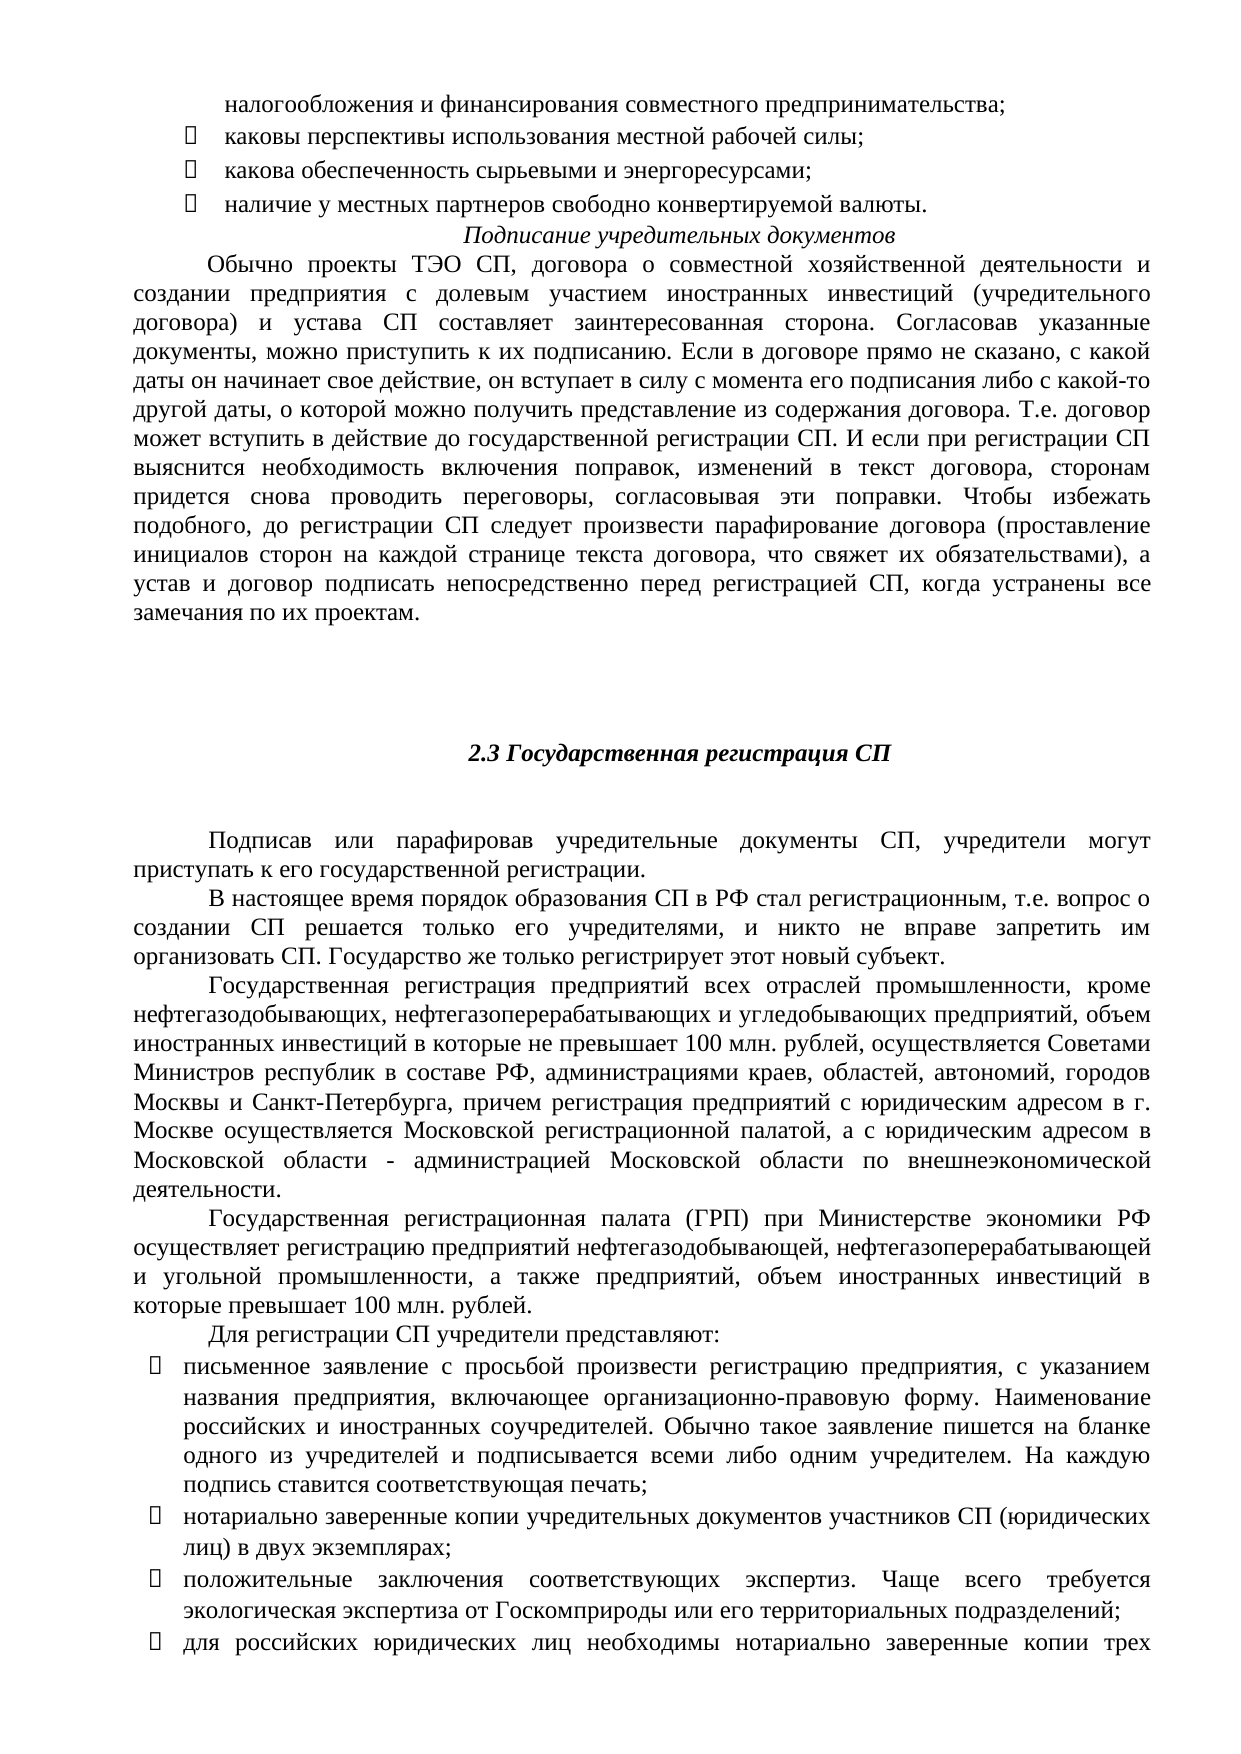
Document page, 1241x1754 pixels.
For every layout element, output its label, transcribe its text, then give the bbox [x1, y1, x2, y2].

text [148, 1624, 1152, 1658]
text Подписав или парафировав учредительные документы СП, учредители могут приступать к его государственной регистрации. [133, 825, 1152, 883]
text В настоящее время порядок образования СП в РФ стал регистрационным, т.е. вопрос о создании СП решается только его учредителями, и никто не вправе запретить им организовать СП. Государство же только регистрирует этот новый субъект. [133, 883, 1152, 970]
text  какова обеспеченность сырьевыми и энергоресурсами; [183, 152, 1152, 186]
text Для регистрации СП учредители представляют: [133, 1319, 1152, 1348]
text  письменное заявление с просьбой произвести регистрацию предприятия, с указанием названия предприятия, включающее организационно-правовую форму. Наименование российских и иностранных соучредителей. Обычно такое заявление пишется на бланке одного из учредителей и подписывается всеми либо одним учредителем. На каждую подпись ставится соответствующая печать; [148, 1348, 1152, 1498]
text Государственная регистрационная палата (ГРП) при Министерстве экономики РФ осуществляет регистрацию предприятий нефтегазодобывающей, нефтегазоперерабатывающей и угольной промышленности, а также предприятий, объем иностранных инвестиций в которые превышает 100 млн. рублей. [133, 1203, 1152, 1319]
text  наличие у местных партнеров свободно конвертируемой валюты. [183, 186, 1152, 219]
text Подписание учредительных документов [133, 219, 1152, 248]
text  каковы перспективы использования местной рабочей силы; [183, 118, 1152, 152]
text Обычно проекты ТЭО СП, договора о совместной хозяйственной деятельности и создании предприятия с долевым участием иностранных инвестиций (учредительного договора) и устава СП составляет заинтересованная сторона. Согласовав указанные документы, можно приступить к их подписанию. Если в договоре прямо не сказано, с какой даты он начинает свое действие, он вступает в силу с момента его подписания либо с какой-то другой даты, о которой можно получить представление из содержания договора. Т.е. договор может вступить в действие до государственной регистрации СП. И если при регистрации СП выяснится необходимость включения поправок, изменений в текст договора, сторонам придется снова проводить переговоры, согласовывая эти поправки. Чтобы избежать подобного, до регистрации СП следует произвести парафирование договора (проставление инициалов сторон на каждой странице текста договора, что свяжет их обязательствами), а устав и договор подписать непосредственно перед регистрацией СП, когда устранены все замечания по их проектам. [133, 248, 1152, 626]
text  нотариально заверенные копии учредительных документов участников СП (юридических лиц) в двух экземплярах; [148, 1498, 1152, 1561]
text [183, 88, 1152, 118]
text Государственная регистрация предприятий всех отраслей промышленности, кроме нефтегазодобывающих, нефтегазоперерабатывающих и угледобывающих предприятий, объем иностранных инвестиций в которые не превышает 100 млн. рублей, осуществляется Советами Министров республик в составе РФ, администрациями краев, областей, автономий, городов Москвы и Санкт-Петербурга, причем регистрация предприятий с юридическим адресом в г. Москве осуществляется Московской регистрационной палатой, а с юридическим адресом в Московской области - администрацией Московской области по внешнеэкономической деятельности. [133, 970, 1152, 1203]
text  положительные заключения соответствующих экспертиз. Чаще всего требуется экологическая экспертиза от Госкомприроды или его территориальных подразделений; [148, 1561, 1152, 1624]
text 2.3 Государственная регистрация СП [133, 738, 1152, 767]
